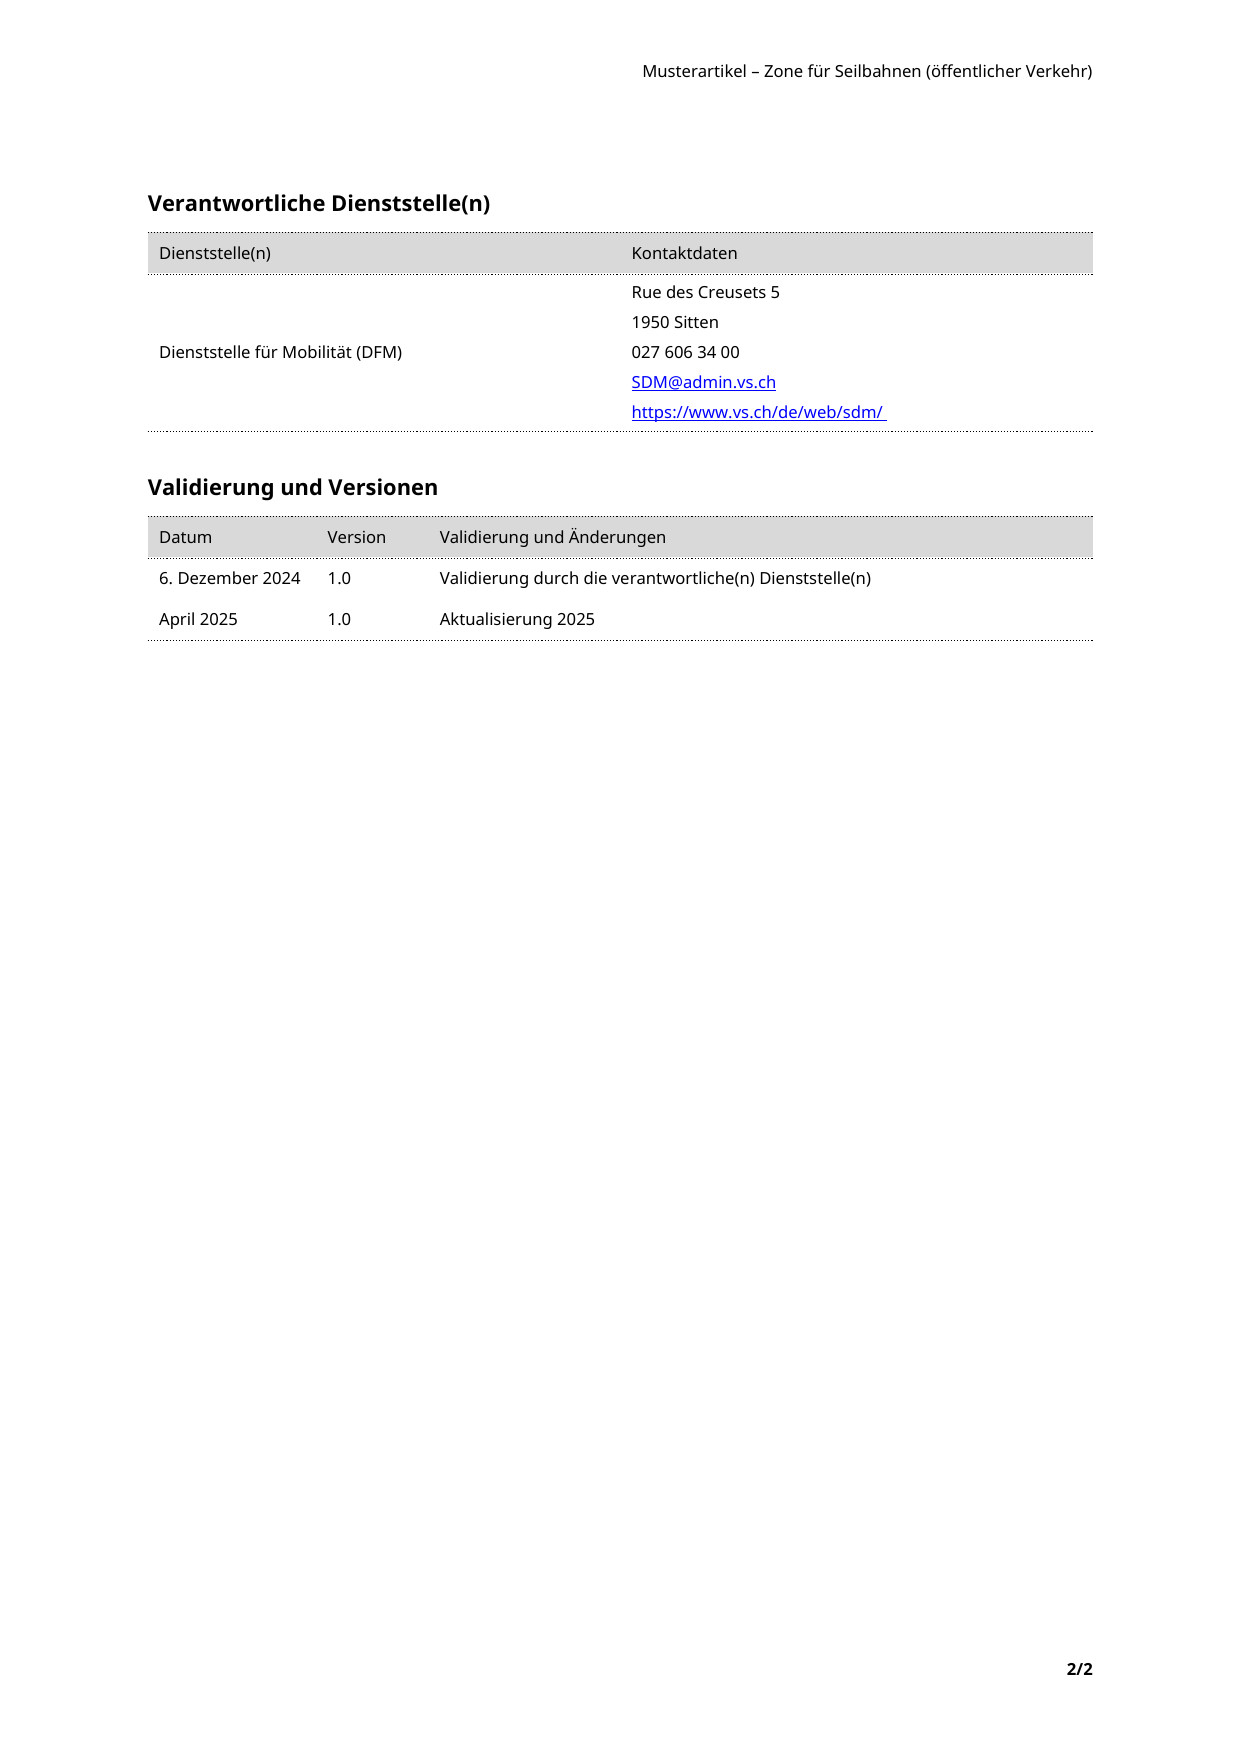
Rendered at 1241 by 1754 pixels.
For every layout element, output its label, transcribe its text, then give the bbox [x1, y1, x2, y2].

table_header Version [316, 516, 428, 557]
table_cell 1.0 [316, 599, 428, 640]
text Verantwortliche Dienststelle(n) [148, 188, 1093, 218]
table_header Dienststelle(n) [148, 232, 620, 273]
table_cell April 2025 [148, 599, 316, 640]
table_header Datum [148, 516, 316, 557]
table_cell Validierung durch die verantwortliche(n) Dienststelle(n) [428, 558, 1093, 599]
table_header Validierung und Änderungen [428, 516, 1093, 557]
table_cell 1.0 [316, 558, 428, 599]
table_header Kontaktdaten [620, 232, 1093, 273]
table_cell Rue des Creusets 5 1950 Sitten 027 606 34 00 SDM@admin.vs.ch https://www.vs.ch/de/web/sdm/ [620, 274, 1093, 431]
text Validierung und Versionen [148, 472, 1093, 502]
table_cell Aktualisierung 2025 [428, 599, 1093, 640]
table_cell 6. Dezember 2024 [148, 558, 316, 599]
table_cell Dienststelle für Mobilität (DFM) [148, 274, 620, 431]
